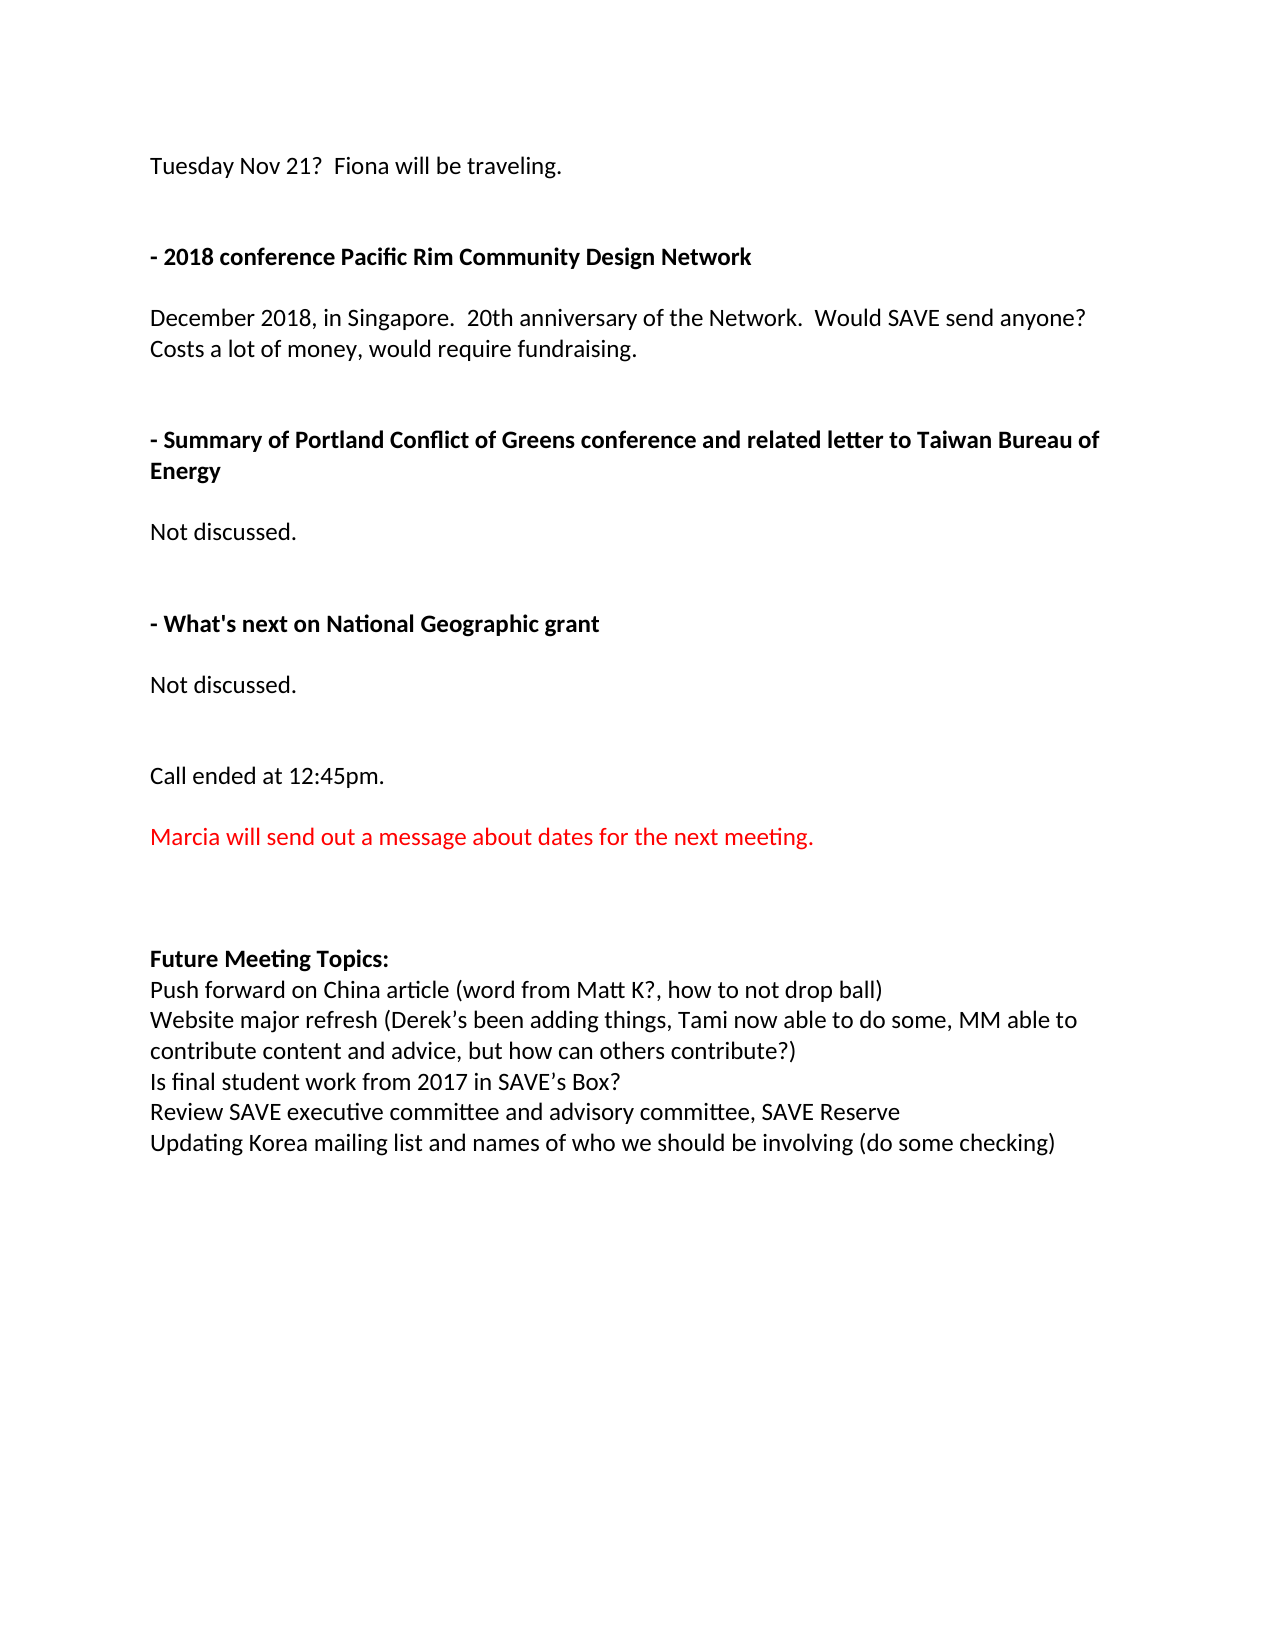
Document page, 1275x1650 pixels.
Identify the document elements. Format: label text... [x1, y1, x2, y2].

text Call ended at 12:45pm. [150, 760, 1125, 791]
text Future Meeting Topics: [150, 943, 1125, 974]
text December 2018, in Singapore. 20th anniversary of the Network. Would SAVE send anyone? Costs a lot of money, would require fundraising. [150, 303, 1125, 364]
text Website major refresh (Derek’s been adding things, Tami now able to do some, MM able to contribute content and advice, but how can others contribute?) [150, 1004, 1125, 1066]
text Review SAVE executive committee and advisory committee, SAVE Reserve [150, 1096, 1125, 1127]
text - What's next on National Geographic grant [150, 608, 1125, 638]
text - 2018 conference Pacific Rim Community Design Network [150, 242, 1125, 272]
text Is final student work from 2017 in SAVE’s Box? [150, 1066, 1125, 1096]
text Not discussed. [150, 669, 1125, 699]
text Tuesday Nov 21? Fiona will be traveling. [150, 150, 1125, 181]
text Updating Korea mailing list and names of who we should be involving (do some checking) [150, 1127, 1125, 1157]
text Push forward on China article (word from Matt K?, how to not drop ball) [150, 974, 1125, 1004]
text Marcia will send out a message about dates for the next meeting. [150, 821, 1125, 852]
text - Summary of Portland Conflict of Greens conference and related letter to Taiwan Bureau of Energy [150, 425, 1125, 486]
text Not discussed. [150, 516, 1125, 547]
